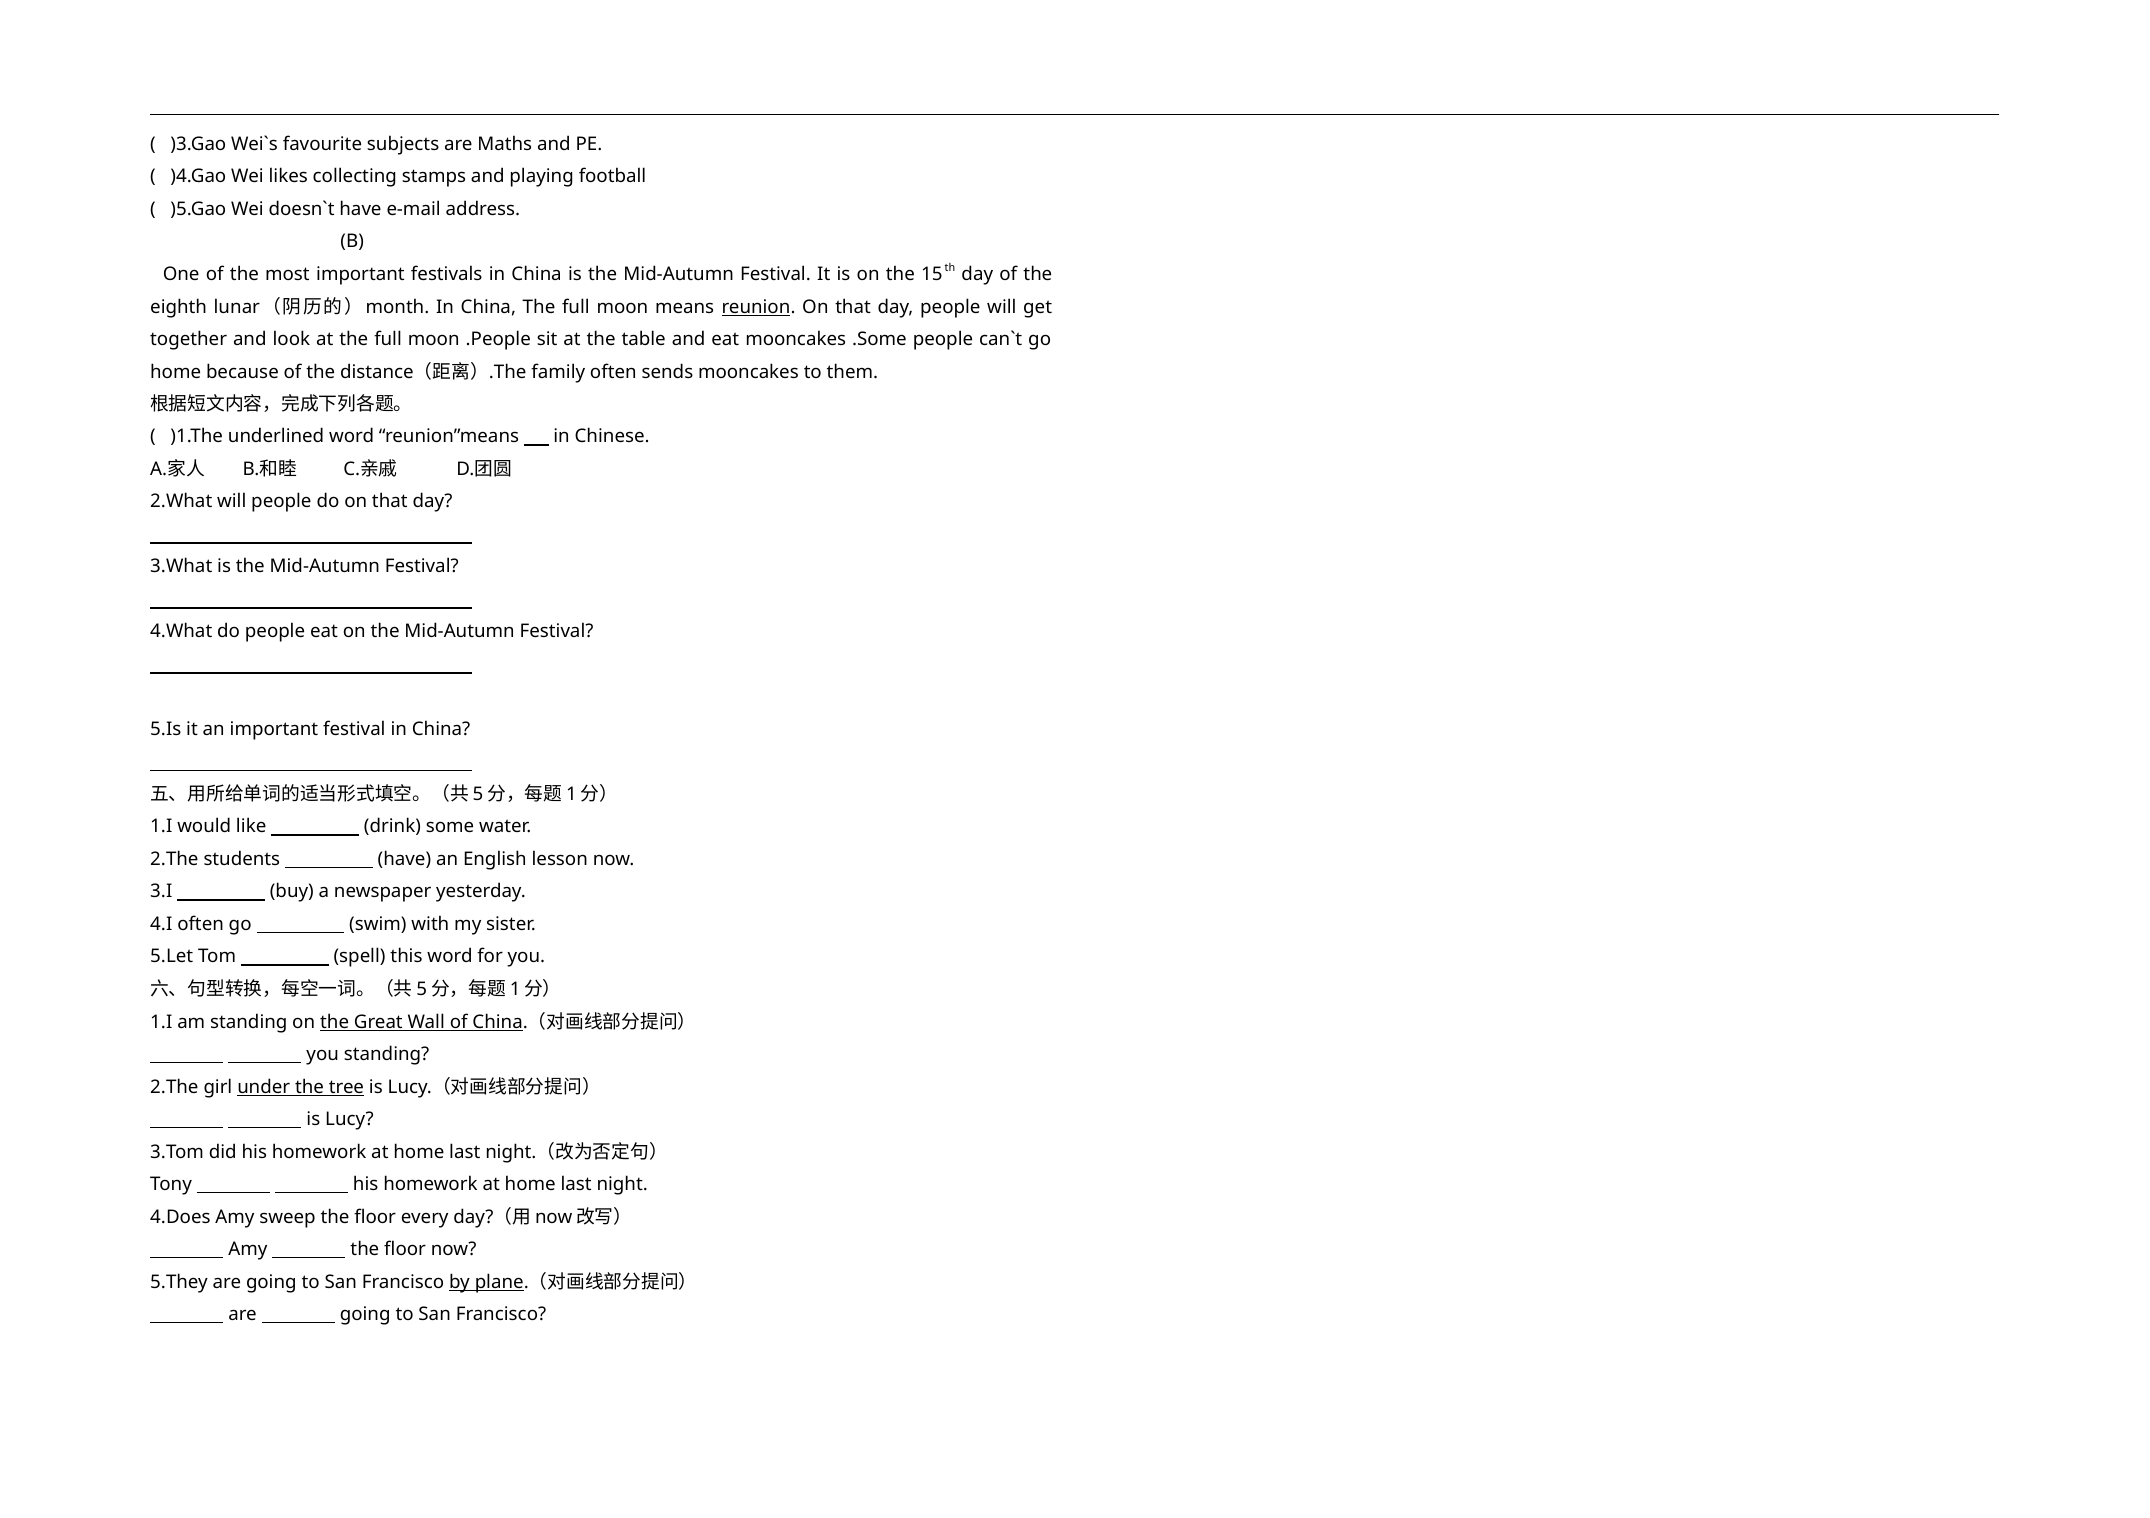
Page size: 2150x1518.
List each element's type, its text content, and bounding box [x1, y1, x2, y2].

text One of the most important festivals in China is the Mid-Autumn Festival. It is on the 15th day of the eighth lunar（阴历的）month. In China, The full moon means reunion. On that day, people will get together and look at the full moon .People sit at the table and eat mooncakes .Some people can`t go home because of the distance（距离）.The family often sends mooncakes to them. [150, 256, 1053, 386]
list What do people eat on the Mid-Autumn Festival? [150, 614, 1053, 646]
text Tony his homework at home last night. [150, 1166, 1053, 1199]
list Is it an important festival in China? [150, 711, 1053, 744]
list Does Amy sweep the floor every day?（用now改写） [150, 1199, 1053, 1231]
text (B) [150, 224, 1053, 256]
list Tom did his homework at home last night.（改为否定句） [150, 1134, 1053, 1166]
text are going to San Francisco? [150, 1296, 1053, 1329]
list The girl under the tree is Lucy.（对画线部分提问） [150, 1069, 1053, 1101]
list 句型转换，每空一词。（共5分，每题1分） [150, 971, 1053, 1004]
list 家人 B.和睦 C.亲戚 D.团圆 [150, 451, 1053, 484]
list What will people do on that day? [150, 484, 1053, 516]
list What is the Mid-Autumn Festival? [150, 549, 1053, 581]
text ( )1.The underlined word “reunion”means in Chinese. [150, 419, 1053, 451]
list 用所给单词的适当形式填空。（共5分，每题1分） [150, 776, 1053, 809]
list They are going to San Francisco by plane.（对画线部分提问） [150, 1264, 1053, 1296]
text you standing? [150, 1036, 1053, 1069]
text is Lucy? [150, 1101, 1053, 1134]
text ( )4.Gao Wei likes collecting stamps and playing football [150, 159, 1053, 191]
list I am standing on the Great Wall of China.（对画线部分提问） [150, 1004, 1053, 1036]
list I often go (swim) with my sister. [150, 906, 1053, 939]
text 根据短文内容，完成下列各题。 [150, 386, 1053, 419]
text Amy the floor now? [150, 1231, 1053, 1264]
list The students (have) an English lesson now. [150, 841, 1053, 874]
list I would like (drink) some water. [150, 809, 1053, 841]
list I (buy) a newspaper yesterday. [150, 874, 1053, 906]
list Let Tom (spell) this word for you. [150, 939, 1053, 971]
text ( )5.Gao Wei doesn`t have e-mail address. [150, 191, 1053, 224]
text ( )3.Gao Wei`s favourite subjects are Maths and PE. [150, 126, 1053, 159]
